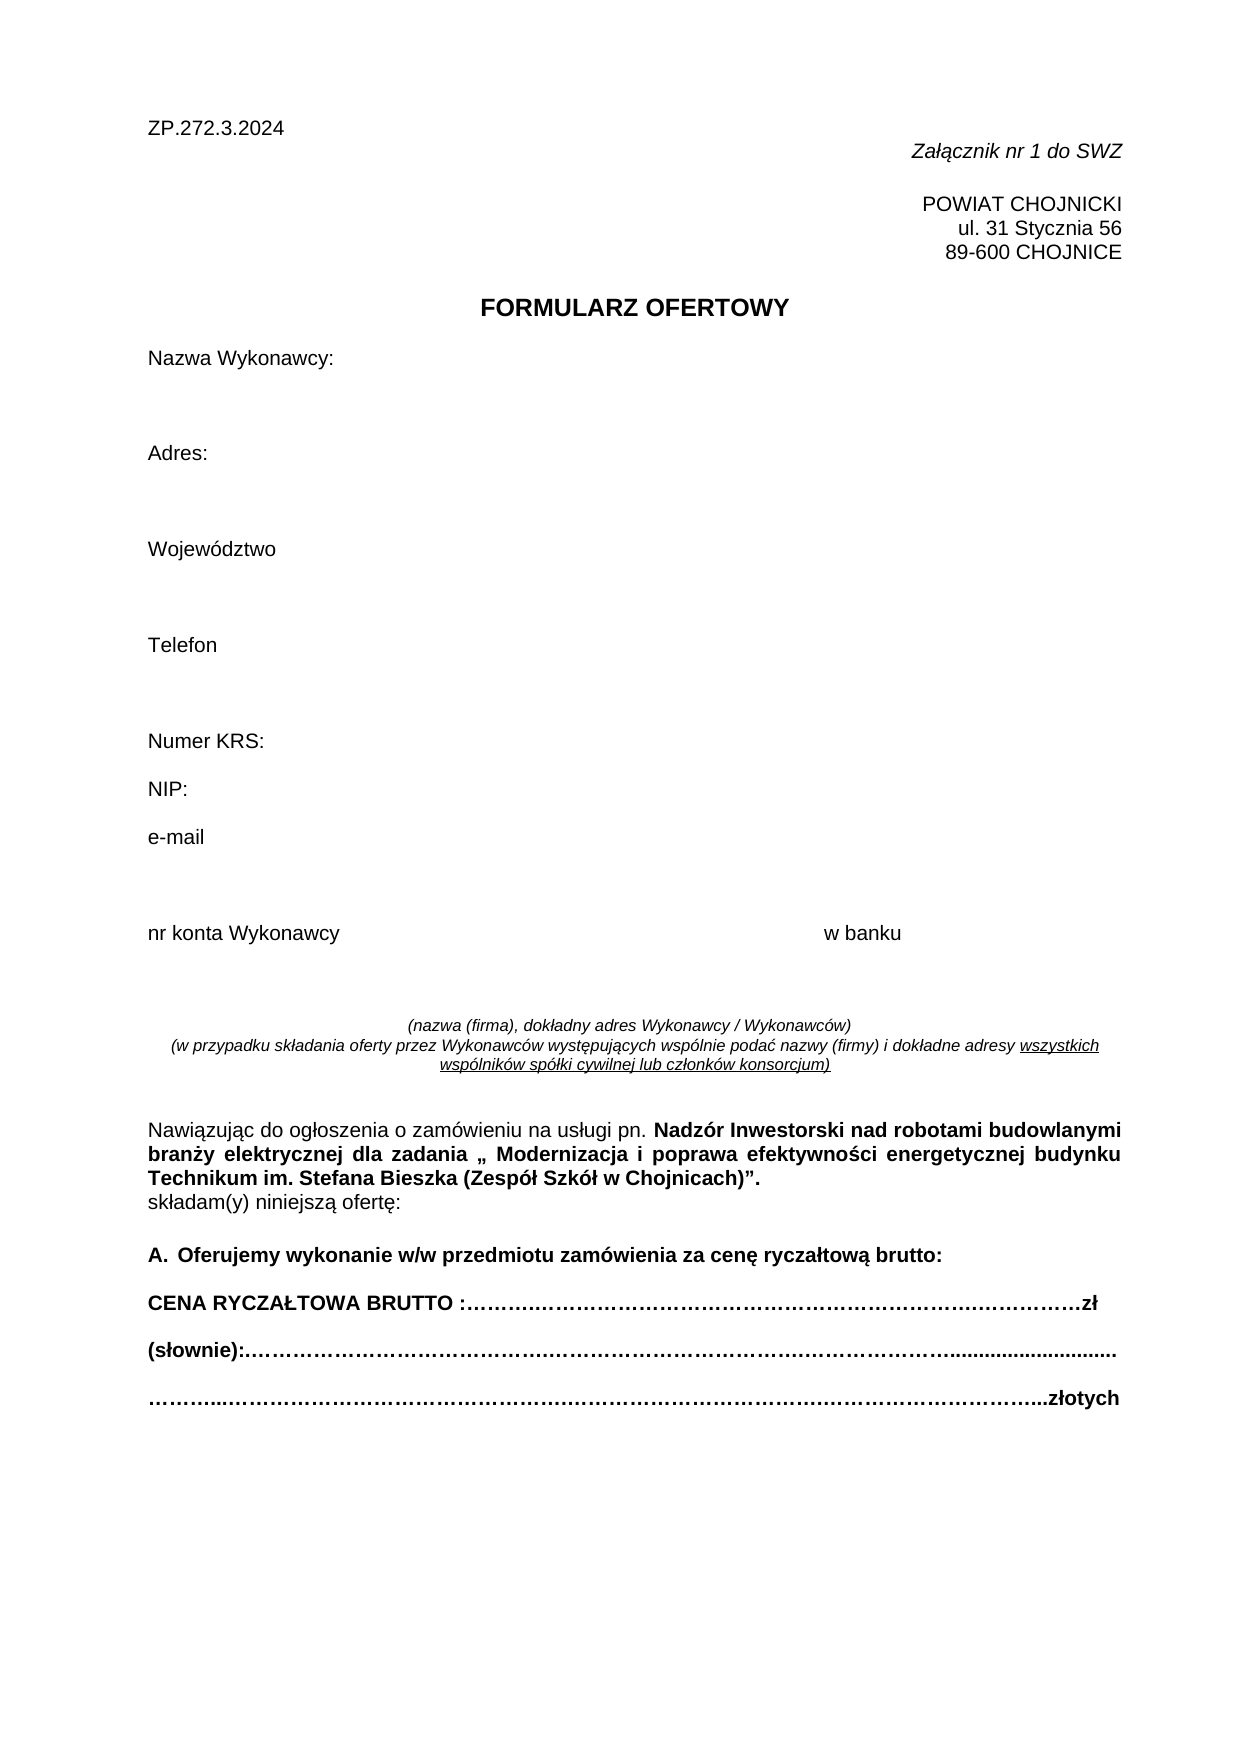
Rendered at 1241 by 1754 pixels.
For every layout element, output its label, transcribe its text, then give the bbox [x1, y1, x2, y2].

text nr konta Wykonawcy w banku [148, 920, 1122, 944]
text Telefon [148, 633, 1122, 657]
text e-mail [148, 824, 1122, 848]
text (w przypadku składania oferty przez Wykonawców występujących wspólnie podać nazwy (firmy) i dokładne adresy wszystkich wspólników spółki cywilnej lub członków konsorcjum) [148, 1035, 1122, 1074]
text 89-600 CHOJNICE [148, 240, 1122, 264]
list ………...………………………………………….……………………………….…………………………...złotych [148, 1386, 1122, 1410]
text POWIAT CHOJNICKI [148, 192, 1122, 216]
text Nazwa Wykonawcy: [148, 345, 1122, 369]
text NIP: [148, 777, 1122, 801]
subtitle FORMULARZ OFERTOWY [148, 293, 1122, 321]
text Nawiązując do ogłoszenia o zamówieniu na usługi pn. Nadzór Inwestorski nad robotami budowlanymi branży elektrycznej dla zadania „ Modernizacja i poprawa efektywności energetycznej budynku Technikum im. Stefana Bieszka (Zespół Szkół w Chojnicach)”. [148, 1118, 1122, 1190]
text (nazwa (firma), dokładny adres Wykonawcy / Wykonawców) [148, 1016, 1111, 1035]
list Oferujemy wykonanie w/w przedmiotu zamówienia za cenę ryczałtową brutto: [148, 1242, 1122, 1266]
list (słownie):.…………………………………….……………………………….…………………............................. [148, 1338, 1122, 1362]
text składam(y) niniejszą ofertę: [148, 1190, 1122, 1214]
text ZP.272.3.2024 [148, 115, 1122, 139]
text Załącznik nr 1 do SWZ [406, 139, 1122, 163]
list CENA RYCZAŁTOWA BRUTTO :……….……………………………………………………….……………zł [148, 1290, 1122, 1314]
text Adres: [148, 441, 1122, 465]
text Numer KRS: [148, 729, 1122, 753]
text Województwo [148, 537, 1122, 561]
text ul. 31 Stycznia 56 [148, 216, 1122, 240]
